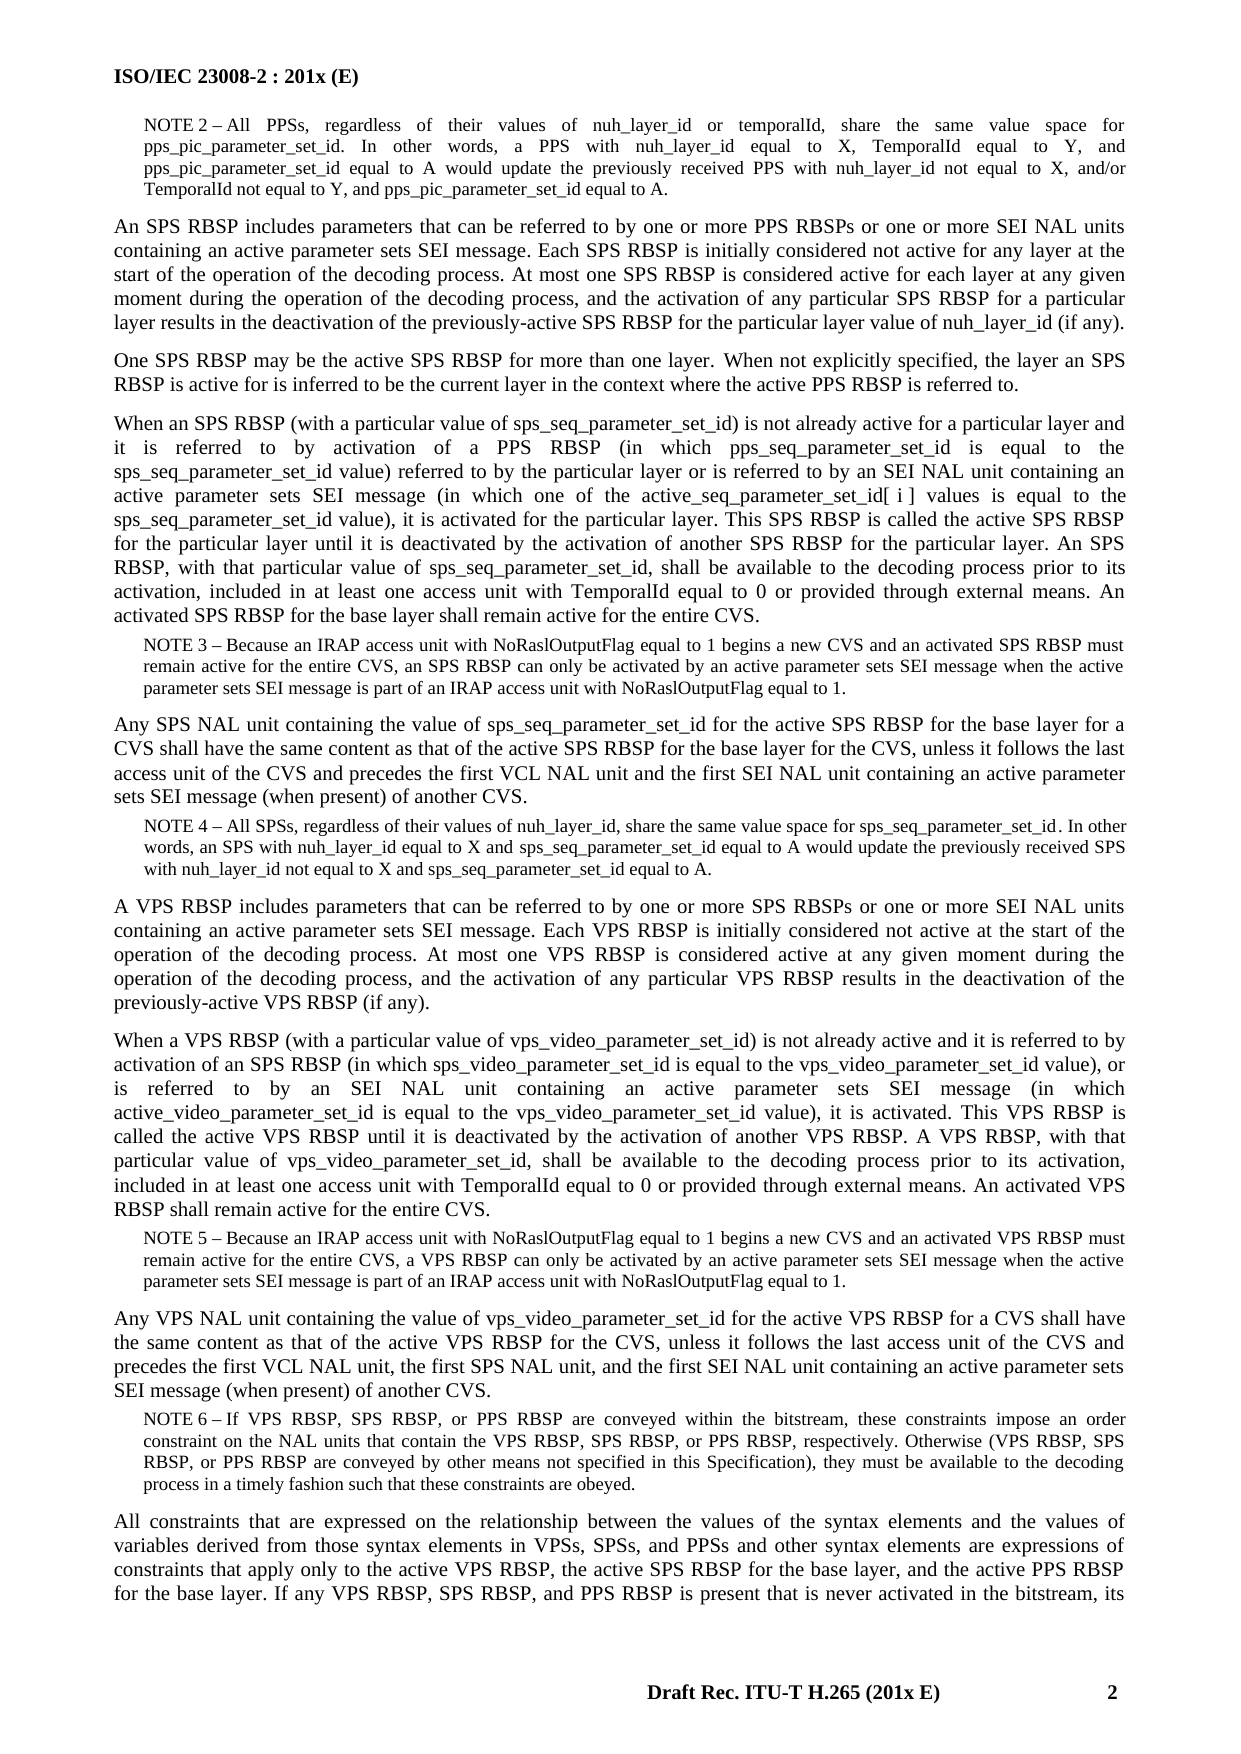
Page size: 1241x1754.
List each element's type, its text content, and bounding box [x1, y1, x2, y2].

list NOTE 5 – Because an IRAP access unit with NoRaslOutputFlag equal to 1 begins a new CVS and an activated VPS RBSP must remain active for the entire CVS, a VPS RBSP can only be activated by an active parameter sets SEI message when the active parameter sets SEI message is part of an IRAP access unit with NoRaslOutputFlag equal to 1. [143, 1227, 1127, 1292]
list An SPS RBSP includes parameters that can be referred to by one or more PPS RBSPs or one or more SEI NAL units containing an active parameter sets SEI message. Each SPS RBSP is initially considered not active for any layer at the start of the operation of the decoding process. At most one SPS RBSP is considered active for each layer at any given moment during the operation of the decoding process, and the activation of any particular SPS RBSP for a particular layer results in the deactivation of the previously-active SPS RBSP for the particular layer value of nuh_layer_id (if any). [113, 214, 1127, 334]
list NOTE 6 – If VPS RBSP, SPS RBSP, or PPS RBSP are conveyed within the bitstream, these constraints impose an order constraint on the NAL units that contain the VPS RBSP, SPS RBSP, or PPS RBSP, respectively. Otherwise (VPS RBSP, SPS RBSP, or PPS RBSP are conveyed by other means not specified in this Specification), they must be available to the decoding process in a timely fashion such that these constraints are obeyed. [143, 1408, 1127, 1494]
list One SPS RBSP may be the active SPS RBSP for more than one layer. When not explicitly specified, the layer an SPS RBSP is active for is inferred to be the current layer in the context where the active PPS RBSP is referred to. [113, 348, 1127, 396]
list When an SPS RBSP (with a particular value of sps_seq_parameter_set_id) is not already active for a particular layer and it is referred to by activation of a PPS RBSP (in which pps_seq_parameter_set_id is equal to the sps_seq_parameter_set_id value) referred to by the particular layer or is referred to by an SEI NAL unit containing an active parameter sets SEI message (in which one of the active_seq_parameter_set_id[ i ] values is equal to the sps_seq_parameter_set_id value), it is activated for the particular layer. This SPS RBSP is called the active SPS RBSP for the particular layer until it is deactivated by the activation of another SPS RBSP for the particular layer. An SPS RBSP, with that particular value of sps_seq_parameter_set_id, shall be available to the decoding process prior to its activation, included in at least one access unit with TemporalId equal to 0 or provided through external means. An activated SPS RBSP for the base layer shall remain active for the entire CVS. [113, 411, 1127, 627]
list Any SPS NAL unit containing the value of sps_seq_parameter_set_id for the active SPS RBSP for the base layer for a CVS shall have the same content as that of the active SPS RBSP for the base layer for the CVS, unless it follows the last access unit of the CVS and precedes the first VCL NAL unit and the first SEI NAL unit containing an active parameter sets SEI message (when present) of another CVS. [113, 712, 1127, 808]
text NOTE 2 – All PPSs, regardless of their values of nuh_layer_id or temporalId, share the same value space for pps_pic_parameter_set_id. In other words, a PPS with nuh_layer_id equal to X, TemporalId equal to Y, and pps_pic_parameter_set_id equal to A would update the previously received PPS with nuh_layer_id not equal to X, and/or TemporalId not equal to Y, and pps_pic_parameter_set_id equal to A. [143, 113, 1127, 200]
text NOTE 4 – All SPSs, regardless of their values of nuh_layer_id, share the same value space for sps_seq_parameter_set_id. In other words, an SPS with nuh_layer_id equal to X and sps_seq_parameter_set_id equal to A would update the previously received SPS with nuh_layer_id not equal to X and sps_seq_parameter_set_id equal to A. [143, 815, 1127, 879]
list NOTE 3 – Because an IRAP access unit with NoRaslOutputFlag equal to 1 begins a new CVS and an activated SPS RBSP must remain active for the entire CVS, an SPS RBSP can only be activated by an active parameter sets SEI message when the active parameter sets SEI message is part of an IRAP access unit with NoRaslOutputFlag equal to 1. [143, 633, 1127, 698]
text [113, 1509, 1127, 1605]
list A VPS RBSP includes parameters that can be referred to by one or more SPS RBSPs or one or more SEI NAL units containing an active parameter sets SEI message. Each VPS RBSP is initially considered not active at the start of the operation of the decoding process. At most one VPS RBSP is considered active at any given moment during the operation of the decoding process, and the activation of any particular VPS RBSP results in the deactivation of the previously-active VPS RBSP (if any). [113, 894, 1127, 1014]
list When a VPS RBSP (with a particular value of vps_video_parameter_set_id) is not already active and it is referred to by activation of an SPS RBSP (in which sps_video_parameter_set_id is equal to the vps_video_parameter_set_id value), or is referred to by an SEI NAL unit containing an active parameter sets SEI message (in which active_video_parameter_set_id is equal to the vps_video_parameter_set_id value), it is activated. This VPS RBSP is called the active VPS RBSP until it is deactivated by the activation of another VPS RBSP. A VPS RBSP, with that particular value of vps_video_parameter_set_id, shall be available to the decoding process prior to its activation, included in at least one access unit with TemporalId equal to 0 or provided through external means. An activated VPS RBSP shall remain active for the entire CVS. [113, 1028, 1127, 1221]
list Any VPS NAL unit containing the value of vps_video_parameter_set_id for the active VPS RBSP for a CVS shall have the same content as that of the active VPS RBSP for the CVS, unless it follows the last access unit of the CVS and precedes the first VCL NAL unit, the first SPS NAL unit, and the first SEI NAL unit containing an active parameter sets SEI message (when present) of another CVS. [113, 1306, 1127, 1402]
